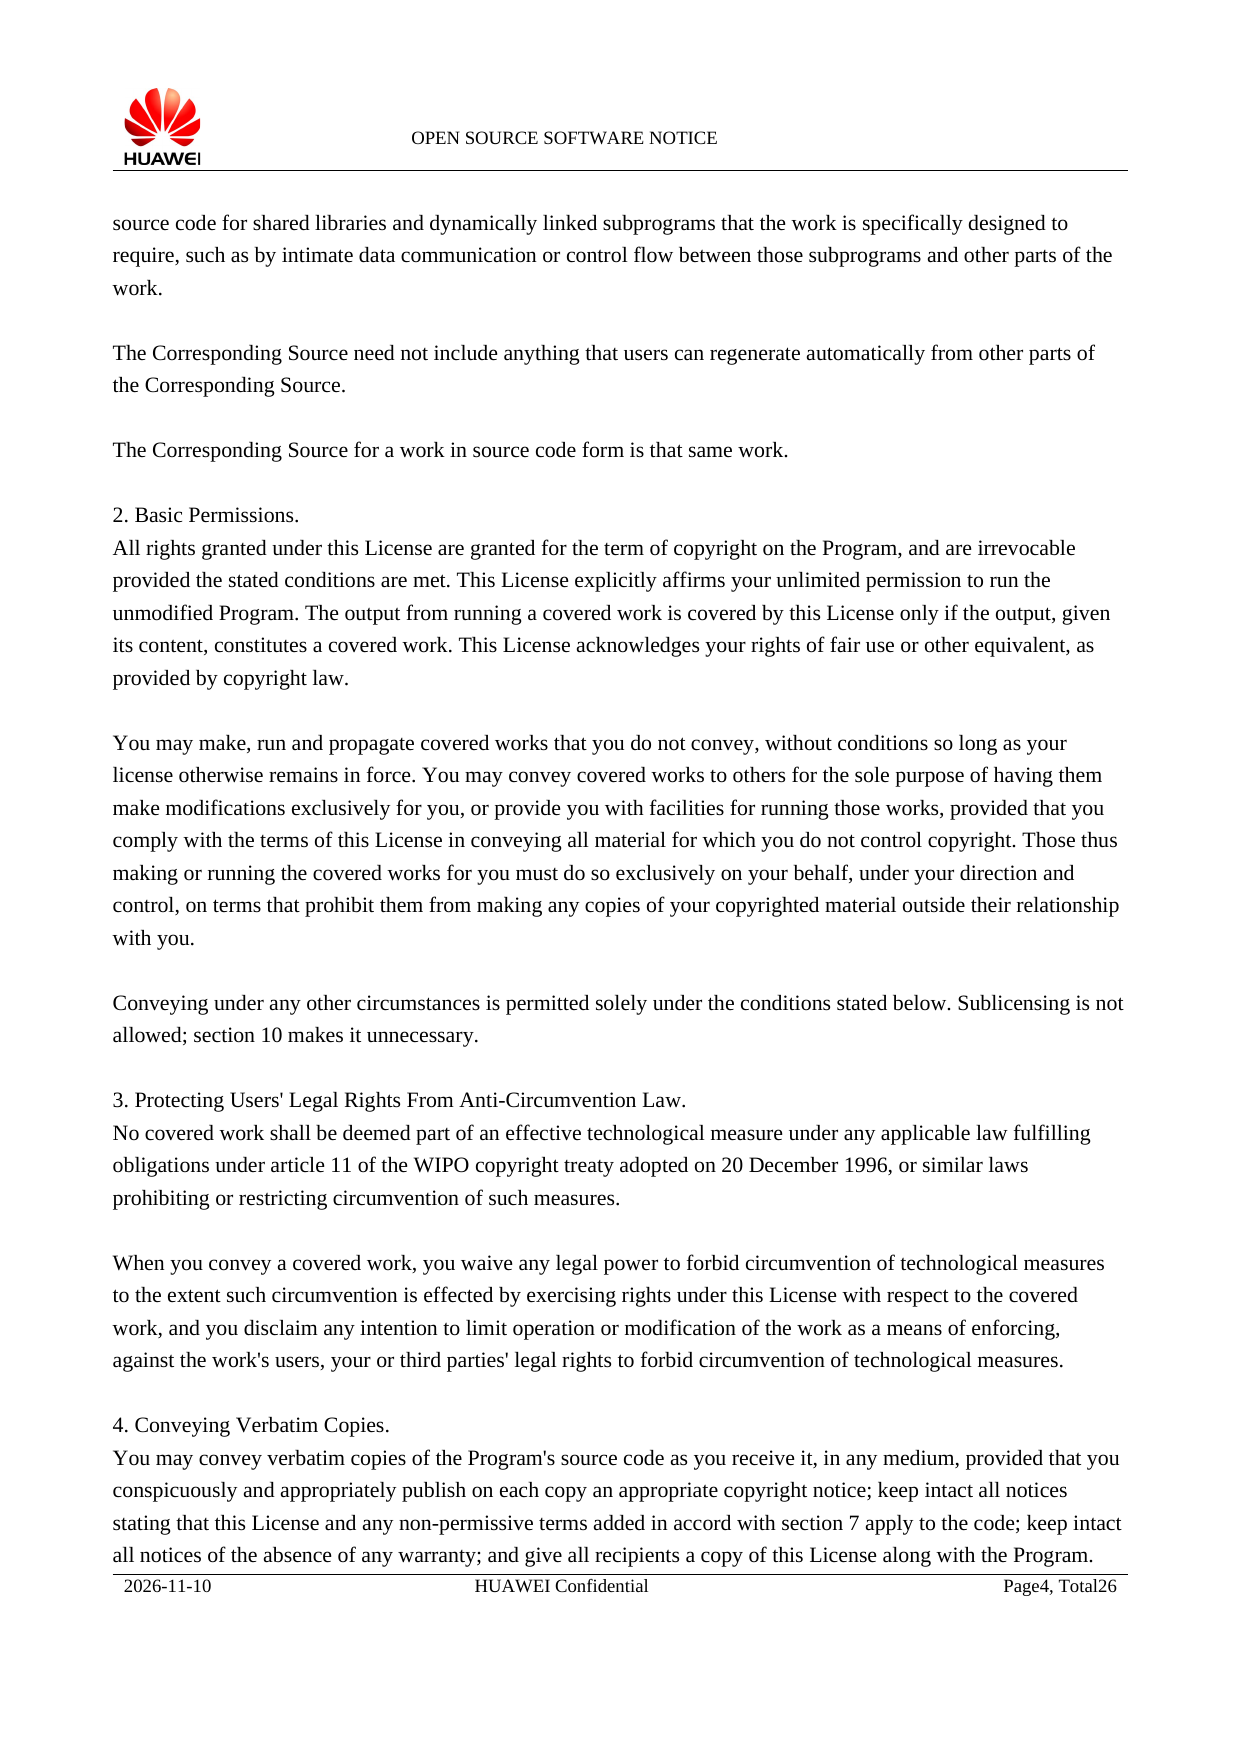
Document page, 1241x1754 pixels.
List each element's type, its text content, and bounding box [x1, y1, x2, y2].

picture [124, 88, 201, 165]
